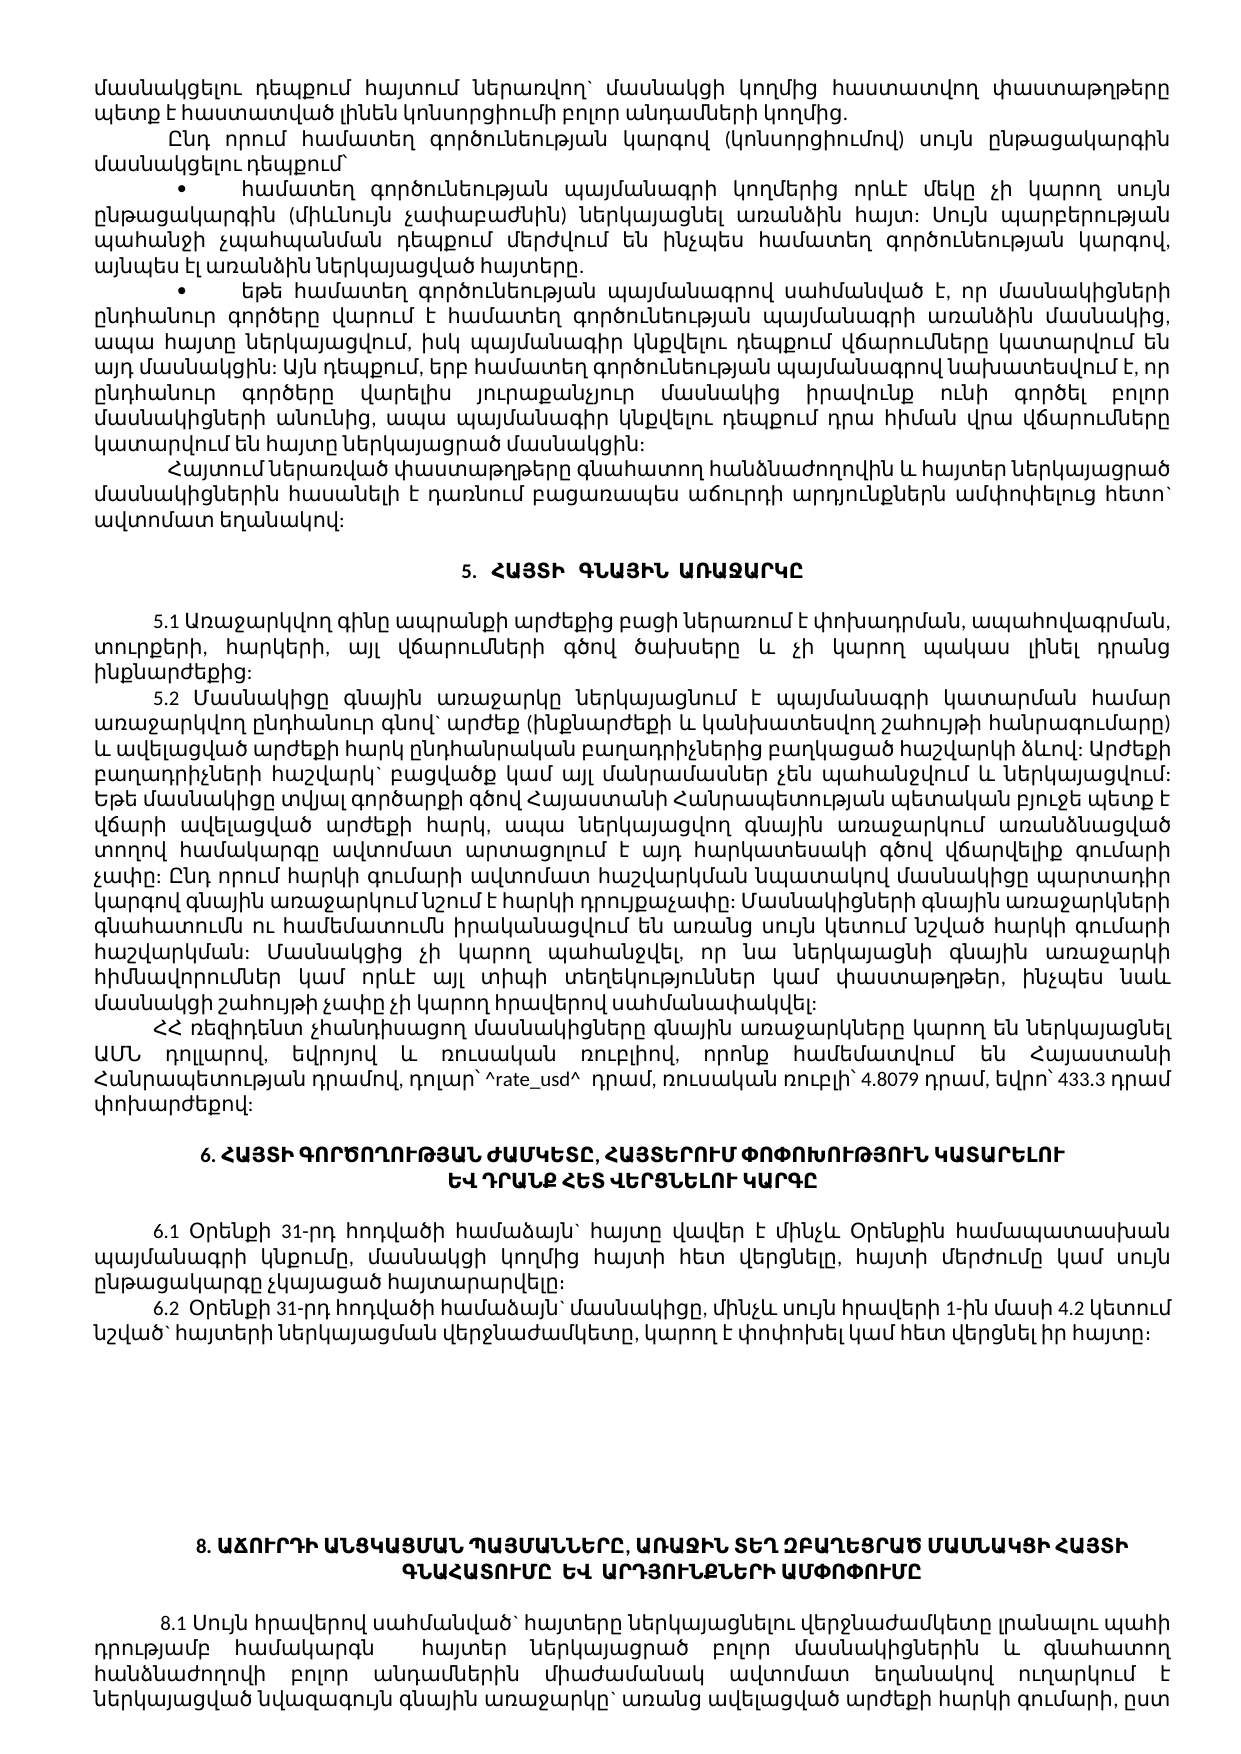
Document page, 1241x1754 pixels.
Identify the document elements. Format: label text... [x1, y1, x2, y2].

text Հայտում ներառված փաստաթղթերը գնահատող հանձնաժողովին և հայտեր ներկայացրած մասնակիցներին հասանելի է դառնում բացառապես աճուրդի արդյունքներն ամփոփելուց հետո` ավտոմատ եղանակով: [94, 456, 1171, 532]
text 5.1 Առաջարկվող գինը ապրանքի արժեքից բացի ներառում է փոխադրման, ապահովագրման, տուրքերի, հարկերի, այլ վճարումների գծով ծախսերը և չի կարող պակաս լինել դրանց ինքնարժեքից: [94, 609, 1171, 685]
text ՀՀ ռեզիդենտ չհանդիսացող մասնակիցները գնային առաջարկները կարող են ներկայացնել ԱՄՆ դոլլարով, եվրոյով և ռուսական ռուբլիով, որոնք համեմատվում են Հայաստանի Հանրապետության դրամով, դոլար՝ ^rate_usd^ դրամ, ռուսական ռուբլի՝ 4.8079 դրամ, եվրո՝ 433.3 դրամ փոխարժեքով: [94, 1015, 1171, 1117]
text 6.1 Օրենքի 31-րդ հոդվածի համաձայն` հայտը վավեր է մինչև Օրենքին համապատասխան պայմանագրի կնքումը, մասնակցի կողմից հայտի հետ վերցնելը, հայտի մերժումը կամ սույն ընթացակարգը չկայացած հայտարարվելը։ [94, 1219, 1171, 1295]
list եթե համատեղ գործունեության պայմանագրով սահմանված է, որ մասնակիցների ընդհանուր գործերը վարում է համատեղ գործունեության պայմանագրի առանձին մասնակից, ապա հայտը ներկայացվում, իսկ պայմանագիր կնքվելու դեպքում վճարումները կատարվում են այդ մասնակցին: Այն դեպքում, երբ համատեղ գործունեության պայմանագրով նախատեսվում է, որ ընդհանուր գործերը վարելիս յուրաքանչյուր մասնակից իրավունք ունի գործել բոլոր մասնակիցների անունից, ապա պայմանագիր կնքվելու դեպքում դրա հիման վրա վճարումները կատարվում են հայտը ներկայացրած մասնակցին: [94, 278, 1171, 456]
text 8. ԱՃՈՒՐԴԻ ԱՆՑԿԱՑՄԱՆ ՊԱՅՄԱՆՆԵՐԸ, ԱՌԱՋԻՆ ՏԵՂ ԶԲԱՂԵՑՐԱԾ ՄԱՍՆԱԿՑԻ ՀԱՅՏԻ [94, 1534, 1171, 1559]
text 6.2 Օրենքի 31-րդ հոդվածի համաձայն` մասնակիցը, մինչև սույն հրավերի 1-ին մասի 4.2 կետում նշված` հայտերի ներկայացման վերջնաժամկետը, կարող է փոփոխել կամ հետ վերցնել իր հայտը։ [94, 1295, 1171, 1346]
text 5. ՀԱՅՏԻ ԳՆԱՅԻՆ ԱՌԱՋԱՐԿԸ [94, 558, 1171, 583]
text 5.2 Մասնակիցը գնային առաջարկը ներկայացնում է պայմանագրի կատարման համար առաջարկվող ընդհանուր գնով` արժեք (ինքնարժեքի և կանխատեսվող շահույթի հանրագումարը) և ավելացված արժեքի հարկ ընդհանրական բաղադրիչներից բաղկացած հաշվարկի ձևով: Արժեքի բաղադրիչների հաշվարկ` բացվածք կամ այլ մանրամասներ չեն պահանջվում և ներկայացվում: Եթե մասնակիցը տվյալ գործարքի գծով Հայաստանի Հանրապետության պետական բյուջե պետք է վճարի ավելացված արժեքի հարկ, ապա ներկայացվող գնային առաջարկում առանձնացված տողով համակարգը ավտոմատ արտացոլում է այդ հարկատեսակի գծով վճարվելիք գումարի չափը: Ընդ որում հարկի գումարի ավտոմատ հաշվարկման նպատակով մասնակիցը պարտադիր կարգով գնային առաջարկում նշում է հարկի դրույքաչափը: Մասնակիցների գնային առաջարկների գնահատումն ու համեմատումն իրականացվում են առանց սույն կետում նշված հարկի գումարի հաշվարկման: Մասնակցից չի կարող պահանջվել, որ նա ներկայացնի գնային առաջարկի հիմնավորումներ կամ որևէ այլ տիպի տեղեկություններ կամ փաստաթղթեր, ինչպես նաև մասնակցի շահույթի չափը չի կարող հրավերով սահմանափակվել: [94, 685, 1171, 1015]
text ԳՆԱՀԱՏՈՒՄԸ ԵՎ ԱՐԴՅՈՒՆՔՆԵՐԻ ԱՄՓՈՓՈՒՄԸ [94, 1559, 1171, 1584]
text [94, 75, 1171, 126]
text ԵՎ ԴՐԱՆՔ ՀԵՏ ՎԵՐՑՆԵԼՈՒ ԿԱՐԳԸ [94, 1168, 1171, 1193]
list համատեղ գործունեության պայմանագրի կողմերից որևէ մեկը չի կարող սույն ընթացակարգին (միևնույն չափաբաժնին) ներկայացնել առանձին հայտ: Սույն պարբերության պահանջի չպահպանման դեպքում մերժվում են ինչպես համատեղ գործունեության կարգով, այնպես էլ առանձին ներկայացված հայտերը. [94, 177, 1171, 278]
text 6. ՀԱՅՏԻ ԳՈՐԾՈՂՈՒԹՅԱՆ ԺԱՄԿԵՏԸ, ՀԱՅՏԵՐՈՒՄ ՓՈՓՈԽՈՒԹՅՈՒՆ ԿԱՏԱՐԵԼՈՒ [94, 1142, 1171, 1168]
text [94, 1610, 1171, 1712]
text Ընդ որում համատեղ գործունեության կարգով (կոնսորցիումով) սույն ընթացակարգին մասնակցելու դեպքում՝ [94, 126, 1171, 177]
